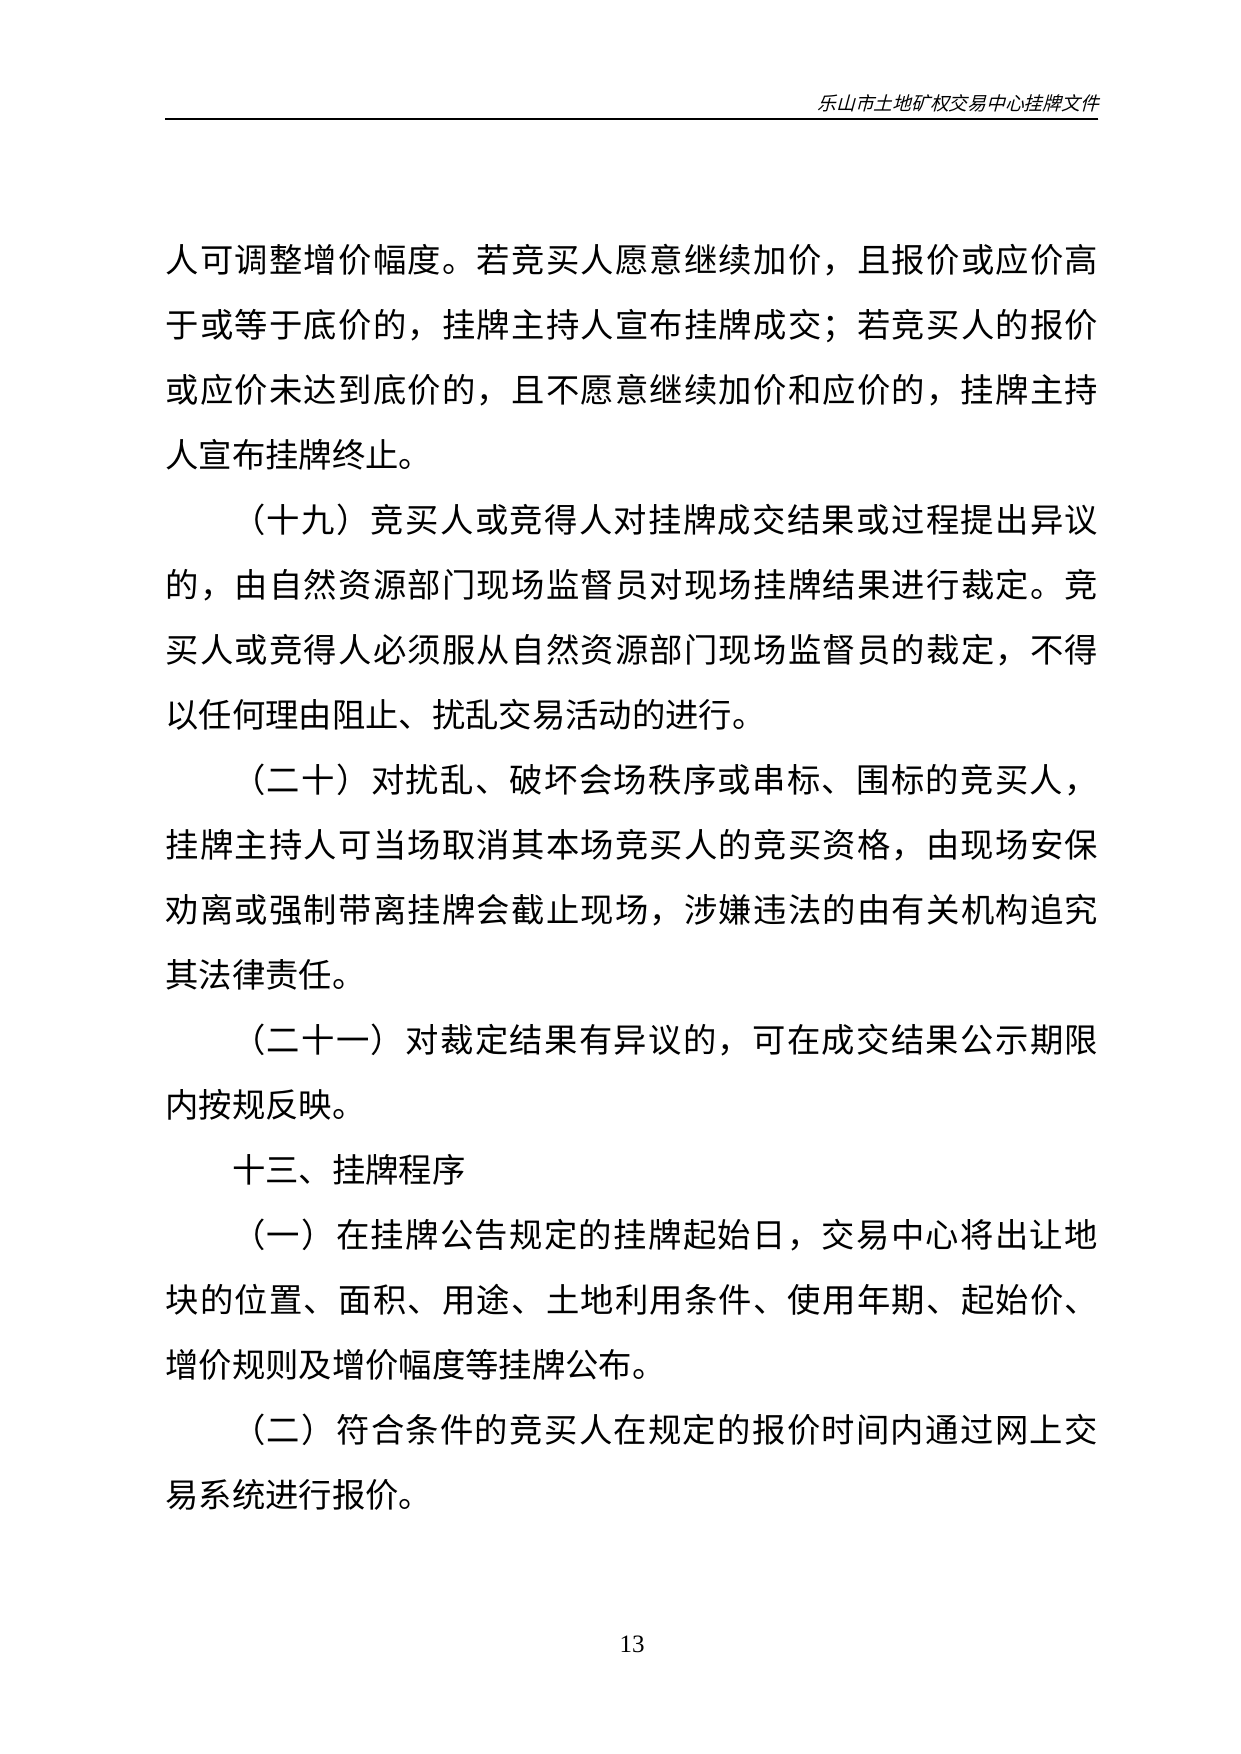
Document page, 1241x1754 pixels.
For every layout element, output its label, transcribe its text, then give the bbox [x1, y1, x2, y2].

text （二十一）对裁定结果有异议的，可在成交结果公示期限内按规反映。 [165, 1006, 1098, 1136]
text （一）在挂牌公告规定的挂牌起始日，交易中心将出让地块的位置、面积、用途、土地利用条件、使用年期、起始价、增价规则及增价幅度等挂牌公布。 [165, 1201, 1098, 1396]
text （二）符合条件的竞买人在规定的报价时间内通过网上交易系统进行报价。 [165, 1396, 1098, 1526]
text （十九）竞买人或竞得人对挂牌成交结果或过程提出异议的，由自然资源部门现场监督员对现场挂牌结果进行裁定。竞买人或竞得人必须服从自然资源部门现场监督员的裁定，不得以任何理由阻止、扰乱交易活动的进行。 [165, 486, 1098, 746]
text 十三、挂牌程序 [165, 1136, 1098, 1201]
text （二十）对扰乱、破坏会场秩序或串标、围标的竞买人，挂牌主持人可当场取消其本场竞买人的竞买资格，由现场安保劝离或强制带离挂牌会截止现场，涉嫌违法的由有关机构追究其法律责任。 [165, 746, 1098, 1006]
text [165, 226, 1098, 486]
